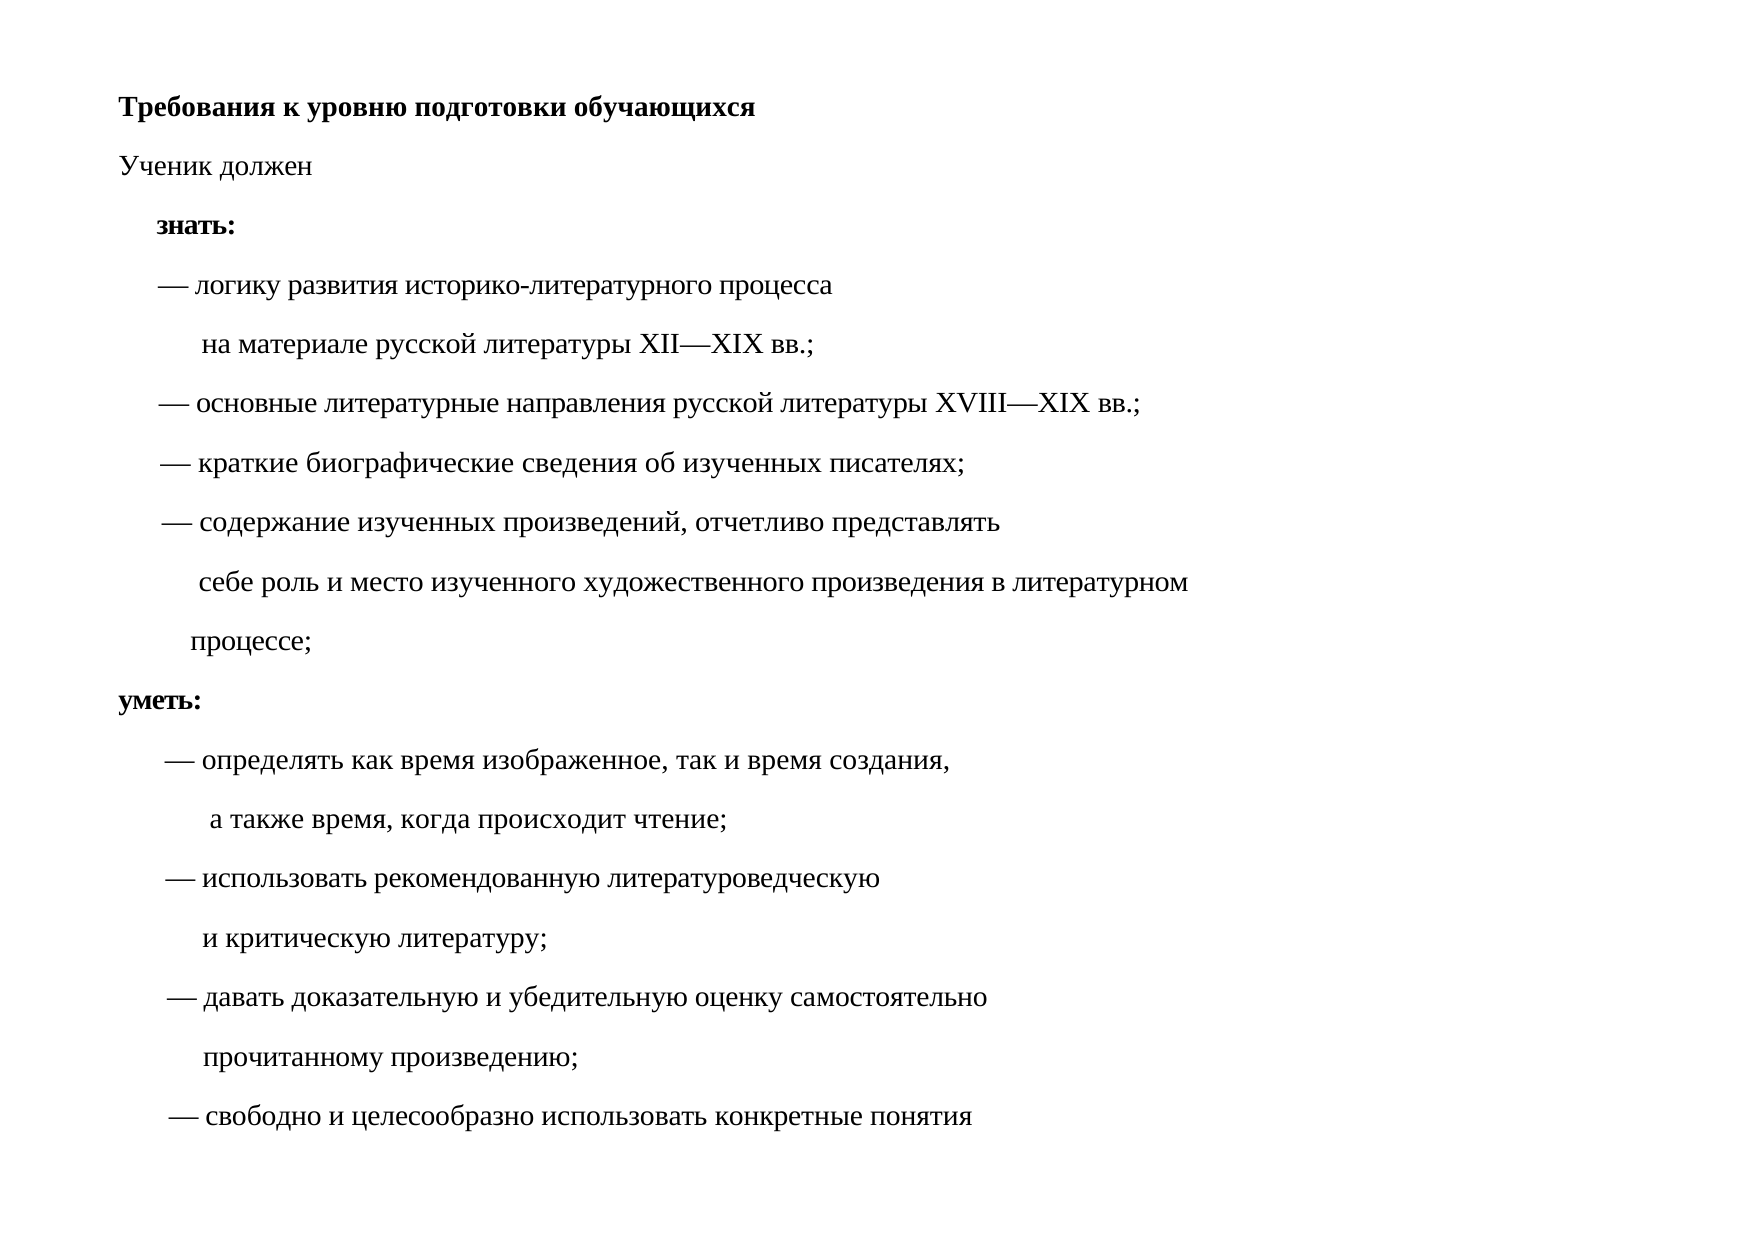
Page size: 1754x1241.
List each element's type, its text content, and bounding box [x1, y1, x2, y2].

text а также время, когда происходит чтение; [134, 801, 1622, 835]
text — свободно и целесообразно использовать конкретные понятия [139, 1098, 1625, 1132]
text процессе; [132, 623, 1619, 657]
text себе роль и место изученного художественного произведения в литературном [132, 564, 1619, 597]
text — определять как время изображенное, так и время создания, [134, 742, 1622, 775]
text — использовать рекомендованную литературоведческую [136, 861, 1623, 894]
text уметь: [118, 682, 1636, 716]
text Ученик должен [118, 148, 1636, 182]
text Требования к уровню подготовки обучающихся [118, 89, 1636, 122]
text — основные литературные направления русской литературы XVIII—XIX вв.; [129, 386, 1616, 419]
text и критическую литературу; [136, 920, 1623, 953]
text — краткие биографические сведения об изученных писателях; [160, 445, 1636, 478]
text — содержание изученных произведений, отчетливо представлять [132, 504, 1619, 538]
text знать: [156, 207, 1636, 241]
text — давать доказательную и убедительную оценку самостоятельно [138, 979, 1624, 1013]
text — логику развития историко-литературного процесса [128, 267, 1615, 300]
text прочитанному произведению; [138, 1039, 1624, 1072]
text на материале русской литературы XII—XIX вв.; [128, 326, 1615, 360]
